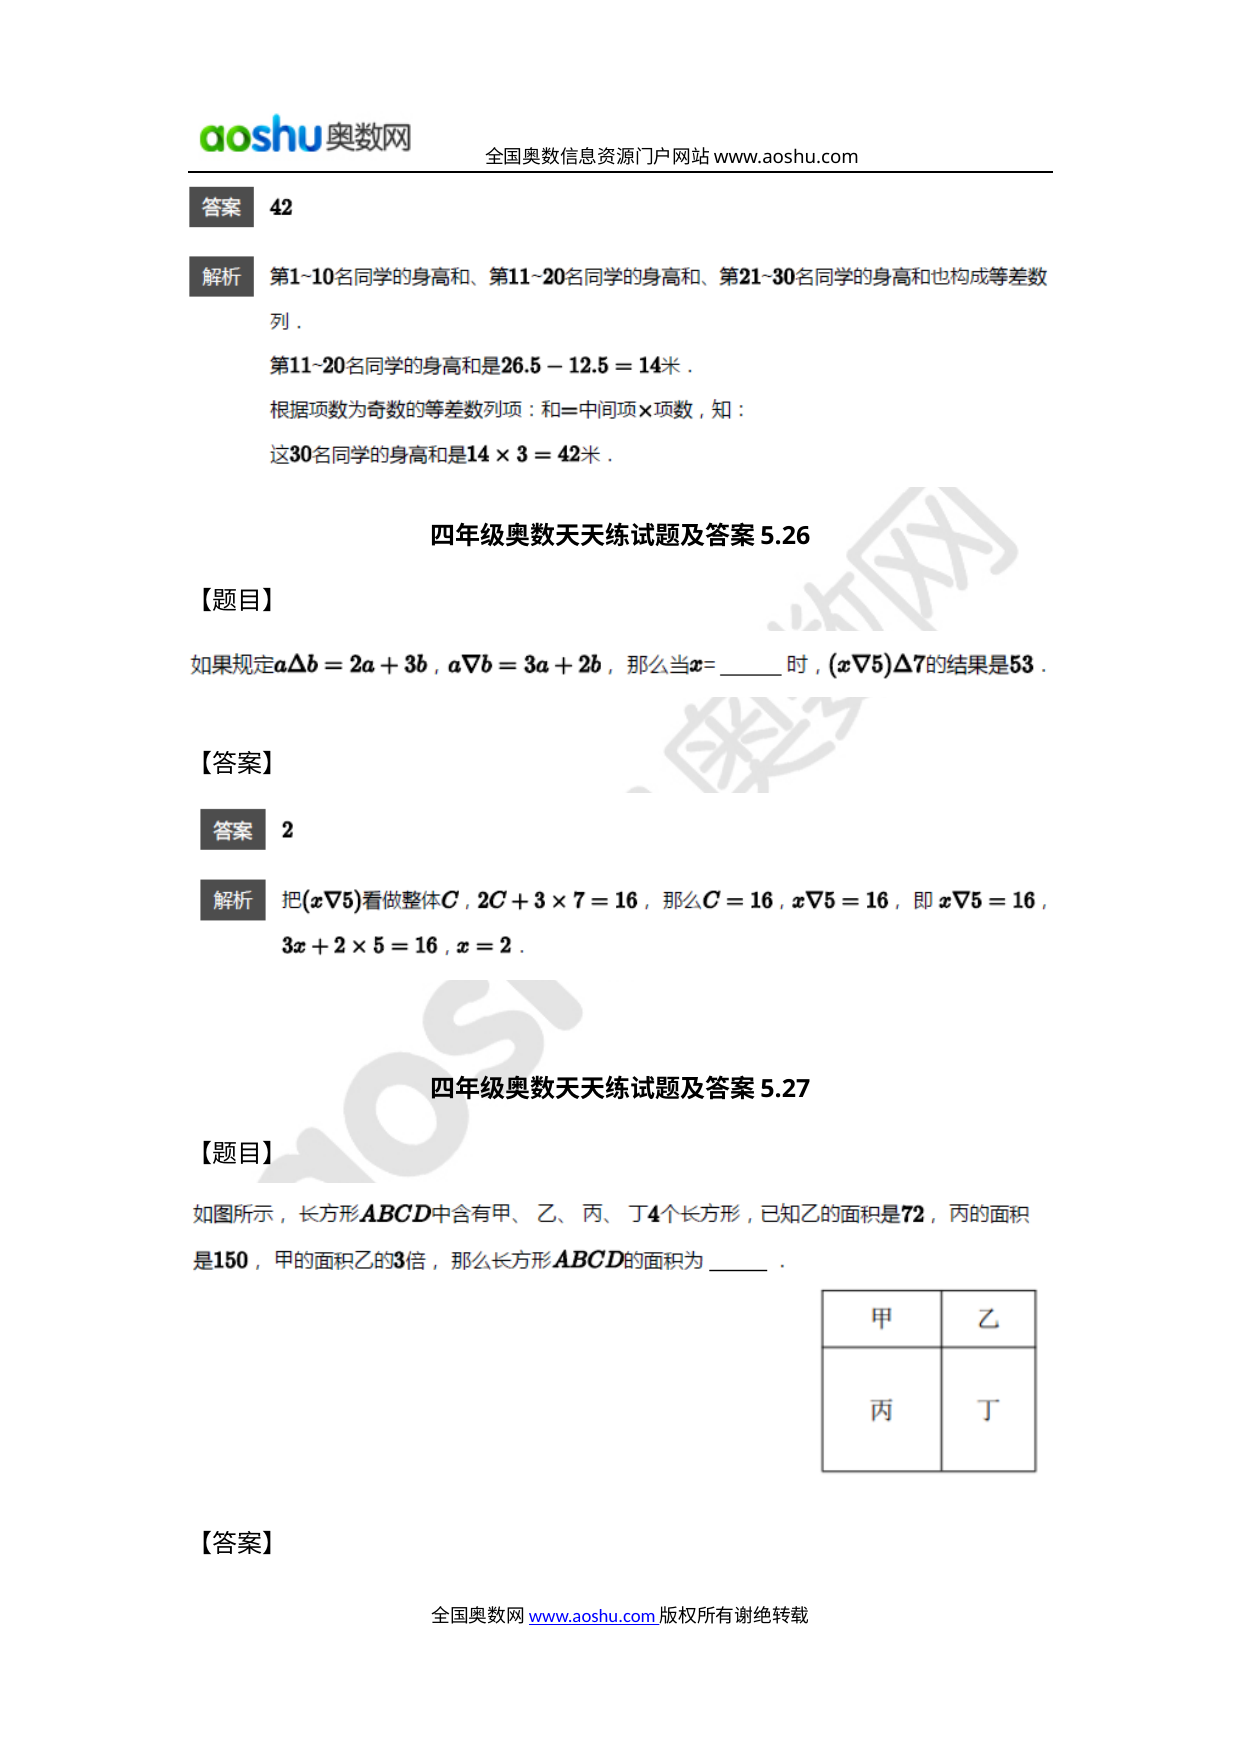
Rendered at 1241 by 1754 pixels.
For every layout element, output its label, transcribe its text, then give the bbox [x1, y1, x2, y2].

text 【题目】 [187, 1119, 1053, 1183]
text 【答案】 [187, 729, 1053, 793]
picture [187, 88, 485, 164]
text 【答案】 [187, 1509, 1053, 1574]
picture [187, 176, 1053, 501]
text 四年级奥数天天练试题及答案5.26 [187, 501, 1053, 566]
text 【题目】 [187, 566, 1053, 631]
picture [187, 631, 1053, 729]
text 四年级奥数天天练试题及答案5.27 [187, 1054, 1053, 1119]
picture [187, 1183, 1053, 1502]
picture [187, 793, 1053, 1054]
